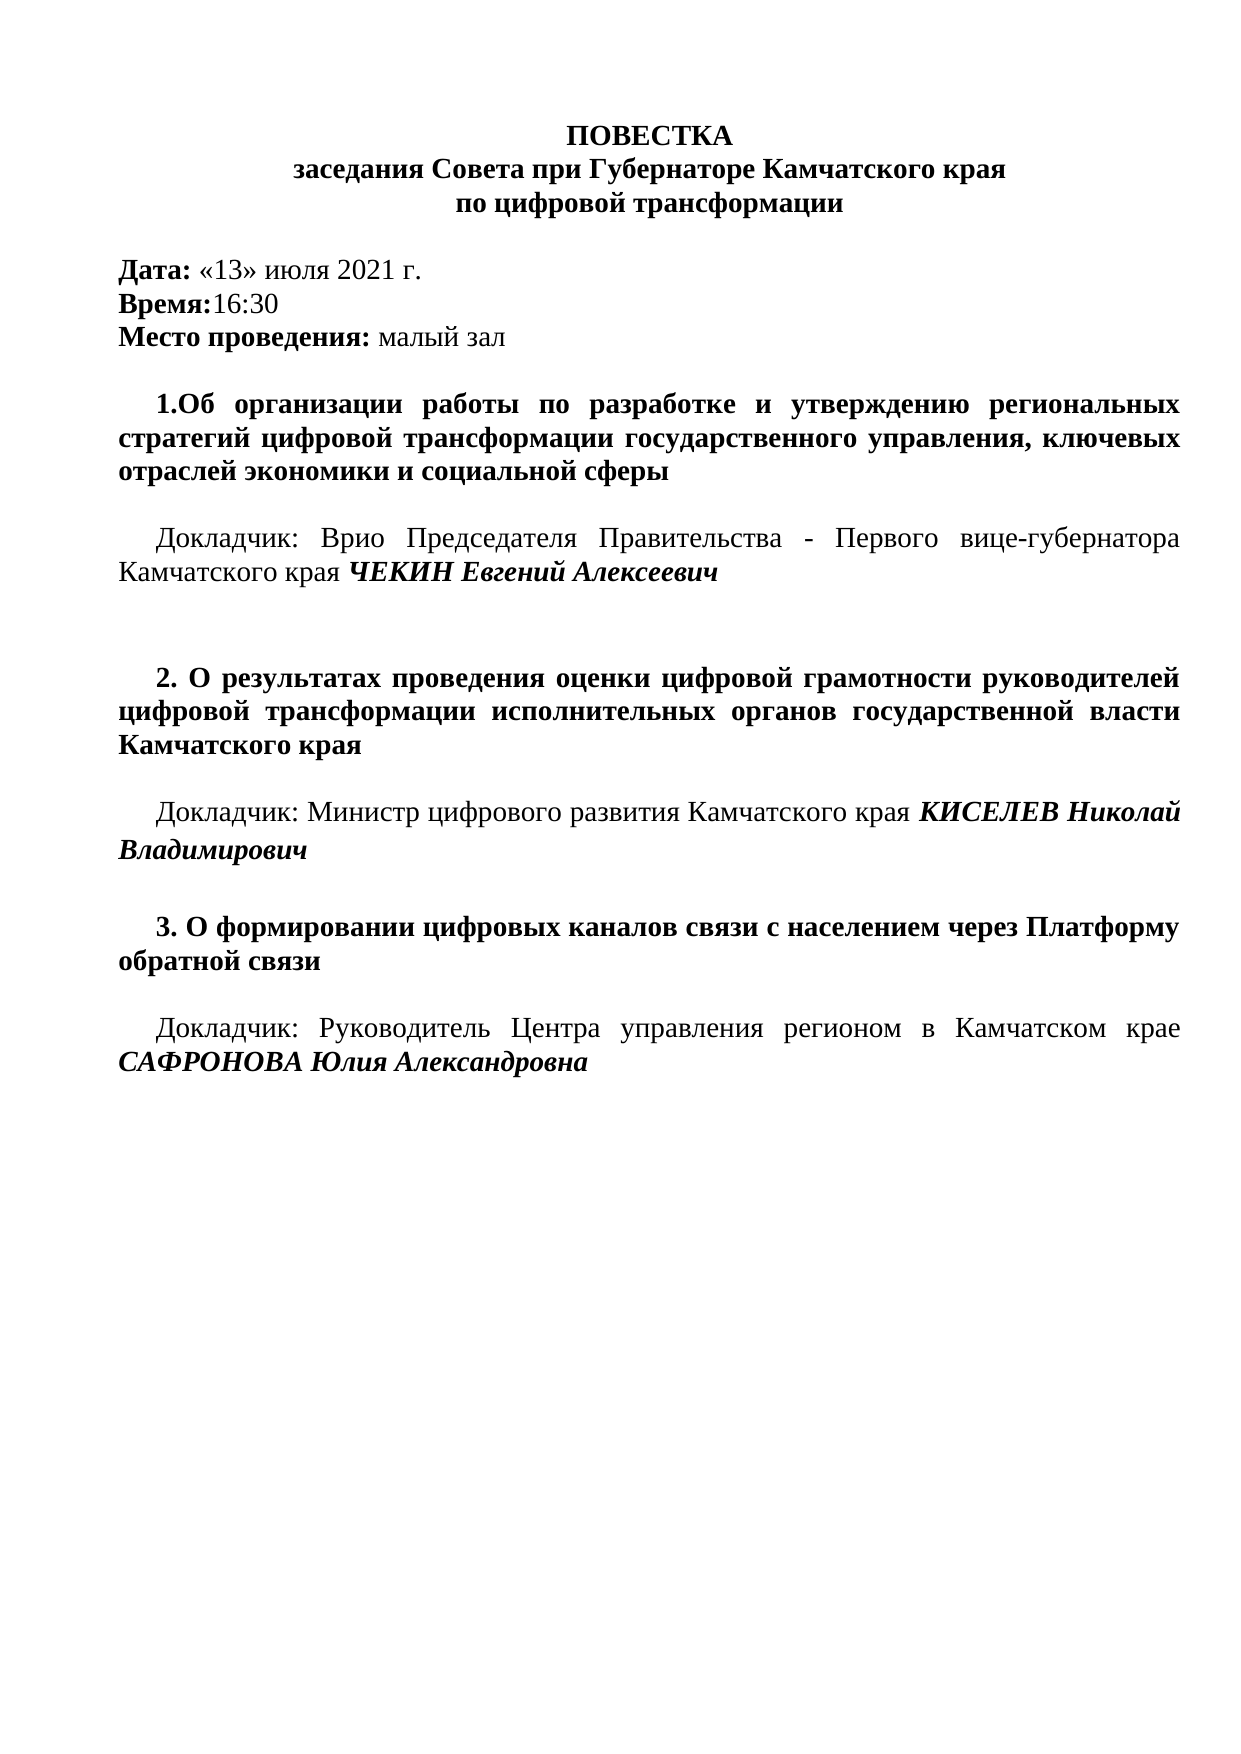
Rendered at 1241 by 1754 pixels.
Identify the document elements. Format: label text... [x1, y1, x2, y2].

text по цифровой трансформации [118, 185, 1181, 219]
text заседания Совета при Губернаторе Камчатского края [118, 152, 1181, 185]
text Докладчик: Руководитель Центра управления регионом в Камчатском крае САФРОНОВА Юлия Александровна [118, 1010, 1181, 1077]
text Место проведения: малый зал [118, 319, 1181, 353]
text ПОВЕСТКА [118, 118, 1181, 152]
text Время:16:30 [118, 286, 1181, 319]
text Докладчик: Министр цифрового развития Камчатского края КИСЕЛЕВ Николай Владимирович [118, 794, 1181, 866]
text Докладчик: Врио Председателя Правительства - Первого вице-губернатора Камчатского края ЧЕКИН Евгений Алексеевич [118, 521, 1181, 588]
text 1.Об организации работы по разработке и утверждению региональных стратегий цифровой трансформации государственного управления, ключевых отраслей экономики и социальной сферы [118, 386, 1181, 487]
text Дата: «13» июля 2021 г. [118, 252, 1181, 286]
text 2. О результатах проведения оценки цифровой грамотности руководителей цифровой трансформации исполнительных органов государственной власти Камчатского края [118, 660, 1181, 760]
text 3. О формировании цифровых каналов связи с населением через Платформу обратной связи [118, 909, 1181, 977]
